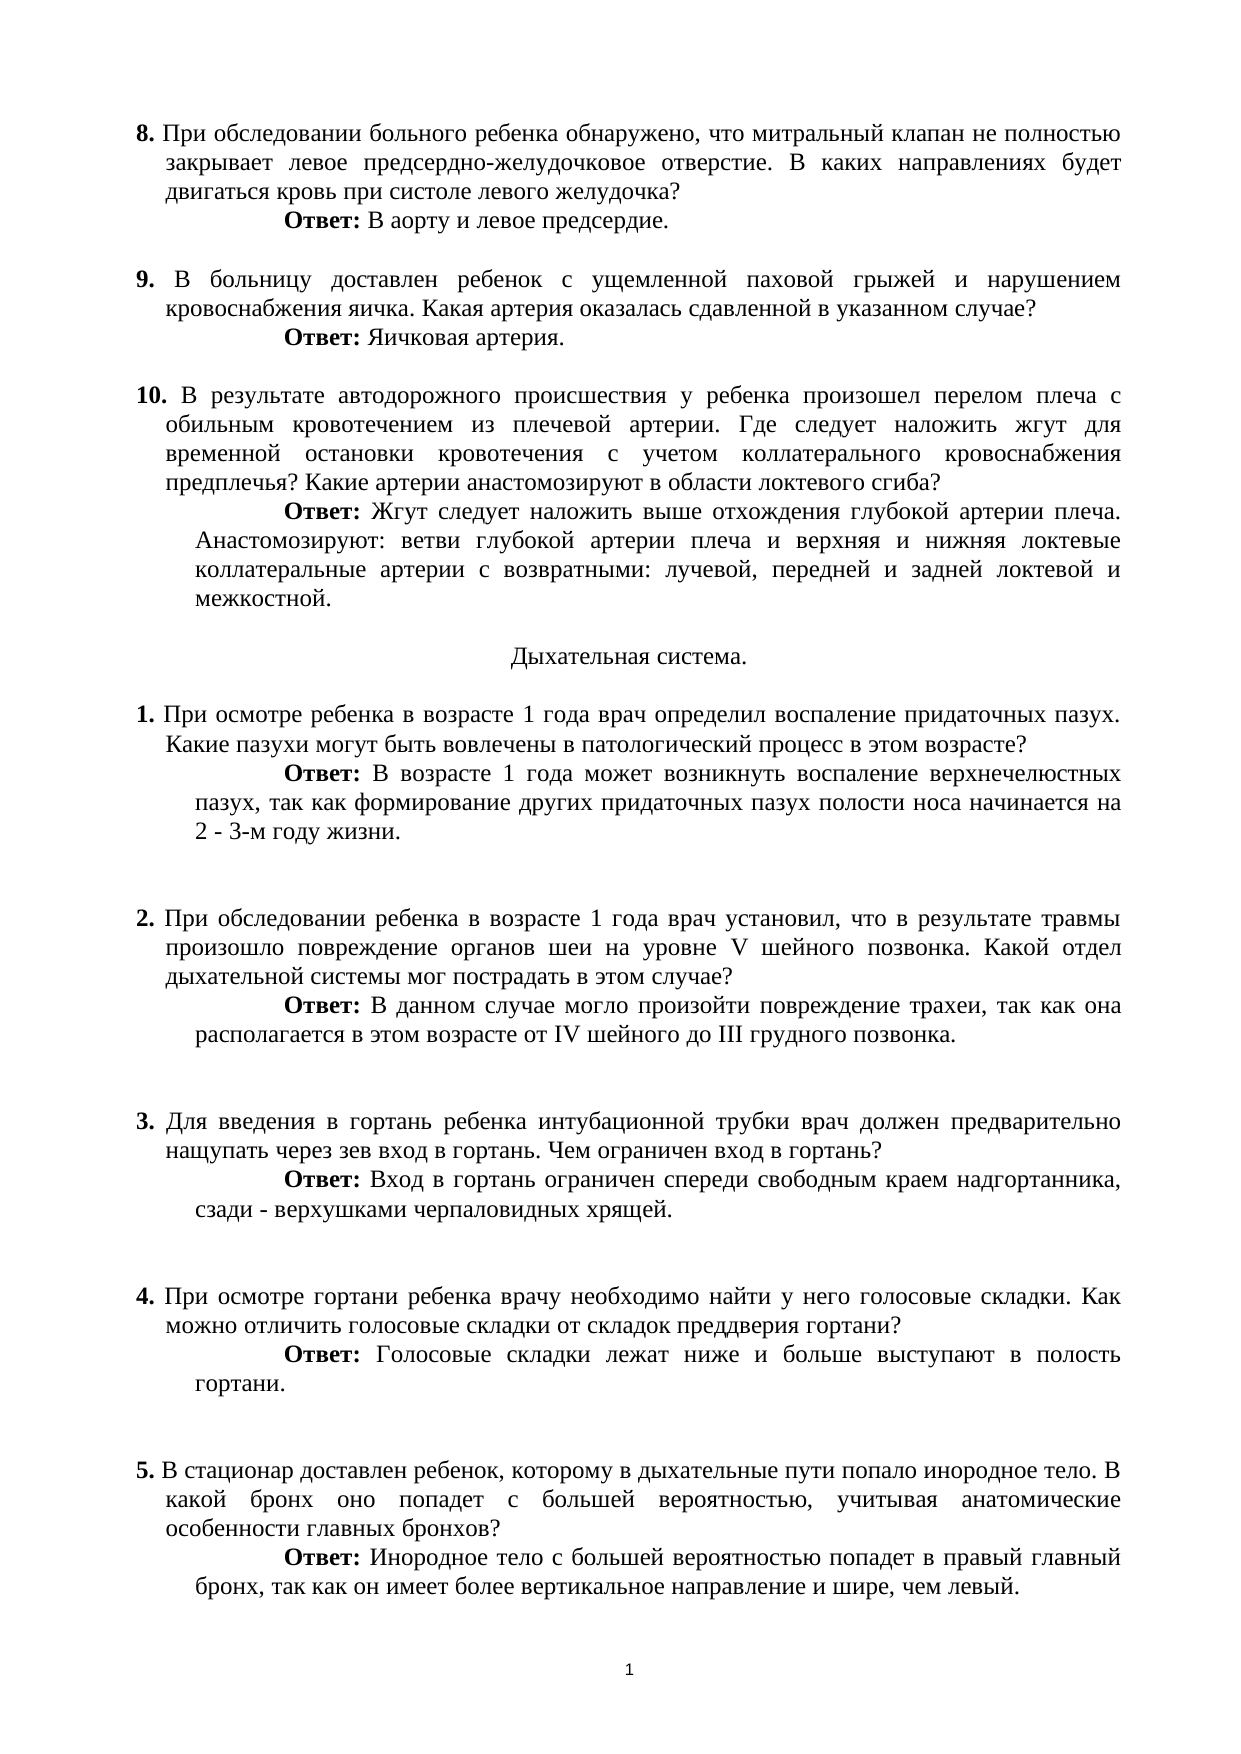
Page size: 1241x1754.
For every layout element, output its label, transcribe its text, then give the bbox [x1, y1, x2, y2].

text 8. При обследовании больного ребенка обнаружено, что митральный клапан не полностью закрывает левое предсердно-желудочковое отверстие. В каких направлениях будет двигаться кровь при систоле левого желудочка? [136, 118, 1122, 205]
text 9. В больницу доставлен ребенок с ущемленной паховой грыжей и нарушением кровоснабжения яичка. Какая артерия оказалась сдавленной в указанном случае? [136, 263, 1122, 322]
text 4. При осмотре гортани ребенка врачу необходимо найти у него голосовые складки. Как можно отличить голосовые складки от складок преддверия гортани? [136, 1281, 1122, 1339]
text 1. При осмотре ребенка в возрасте 1 года врач определил воспаление придаточных пазух. Какие пазухи могут быть вовлечены в патологический процесс в этом возрасте? [136, 699, 1122, 757]
text Ответ: Жгут следует наложить выше отхождения глубокой артерии плеча. Анастомозируют: ветви глубокой артерии плеча и верхняя и нижняя локтевые коллатеральные артерии с возвратными: лучевой, передней и задней локтевой и межкостной. [195, 496, 1122, 612]
text Ответ: Яичковая артерия. [195, 322, 1122, 351]
text Ответ: Инородное тело с большей вероятностью попадет в правый главный бронх, так как он имеет более вертикальное направление и шире, чем левый. [195, 1542, 1122, 1600]
text 2. При обследовании ребенка в возрасте 1 года врач установил, что в результате травмы произошло повреждение органов шеи на уровне V шейного позвонка. Какой отдел дыхательной системы мог пострадать в этом случае? [136, 903, 1122, 990]
text 5. В стационар доставлен ребенок, которому в дыхательные пути попало инородное тело. В какой бронх оно попадет с большей вероятностью, учитывая анатомические особенности главных бронхов? [136, 1455, 1122, 1542]
text Дыхательная система. [136, 641, 1122, 670]
text 3. Для введения в гортань ребенка интубационной трубки врач должен предварительно нащупать через зев вход в гортань. Чем ограничен вход в гортань? [136, 1106, 1122, 1164]
text Ответ: В возрасте 1 года может возникнуть воспаление верхнечелюстных пазух, так как формирование других придаточных пазух полости носа начинается на 2 - 3-м году жизни. [195, 757, 1122, 845]
text 10. В результате автодорожного происшествия у ребенка произошел перелом плеча с обильным кровотечением из плечевой артерии. Где следует наложить жгут для временной остановки кровотечения с учетом коллатерального кровоснабжения предплечья? Какие артерии анастомозируют в области локтевого сгиба? [136, 380, 1122, 496]
text Ответ: Голосовые складки лежат ниже и больше выступают в полость гортани. [195, 1339, 1122, 1397]
text Ответ: В данном случае могло произойти повреждение трахеи, так как она располагается в этом возрасте от IV шейного до III грудного позвонка. [195, 990, 1122, 1048]
text Ответ: Вход в гортань ограничен спереди свободным краем надгортанника, сзади - верхушками черпаловидных хрящей. [195, 1164, 1122, 1222]
text Ответ: В аорту и левое предсердие. [195, 205, 1122, 234]
